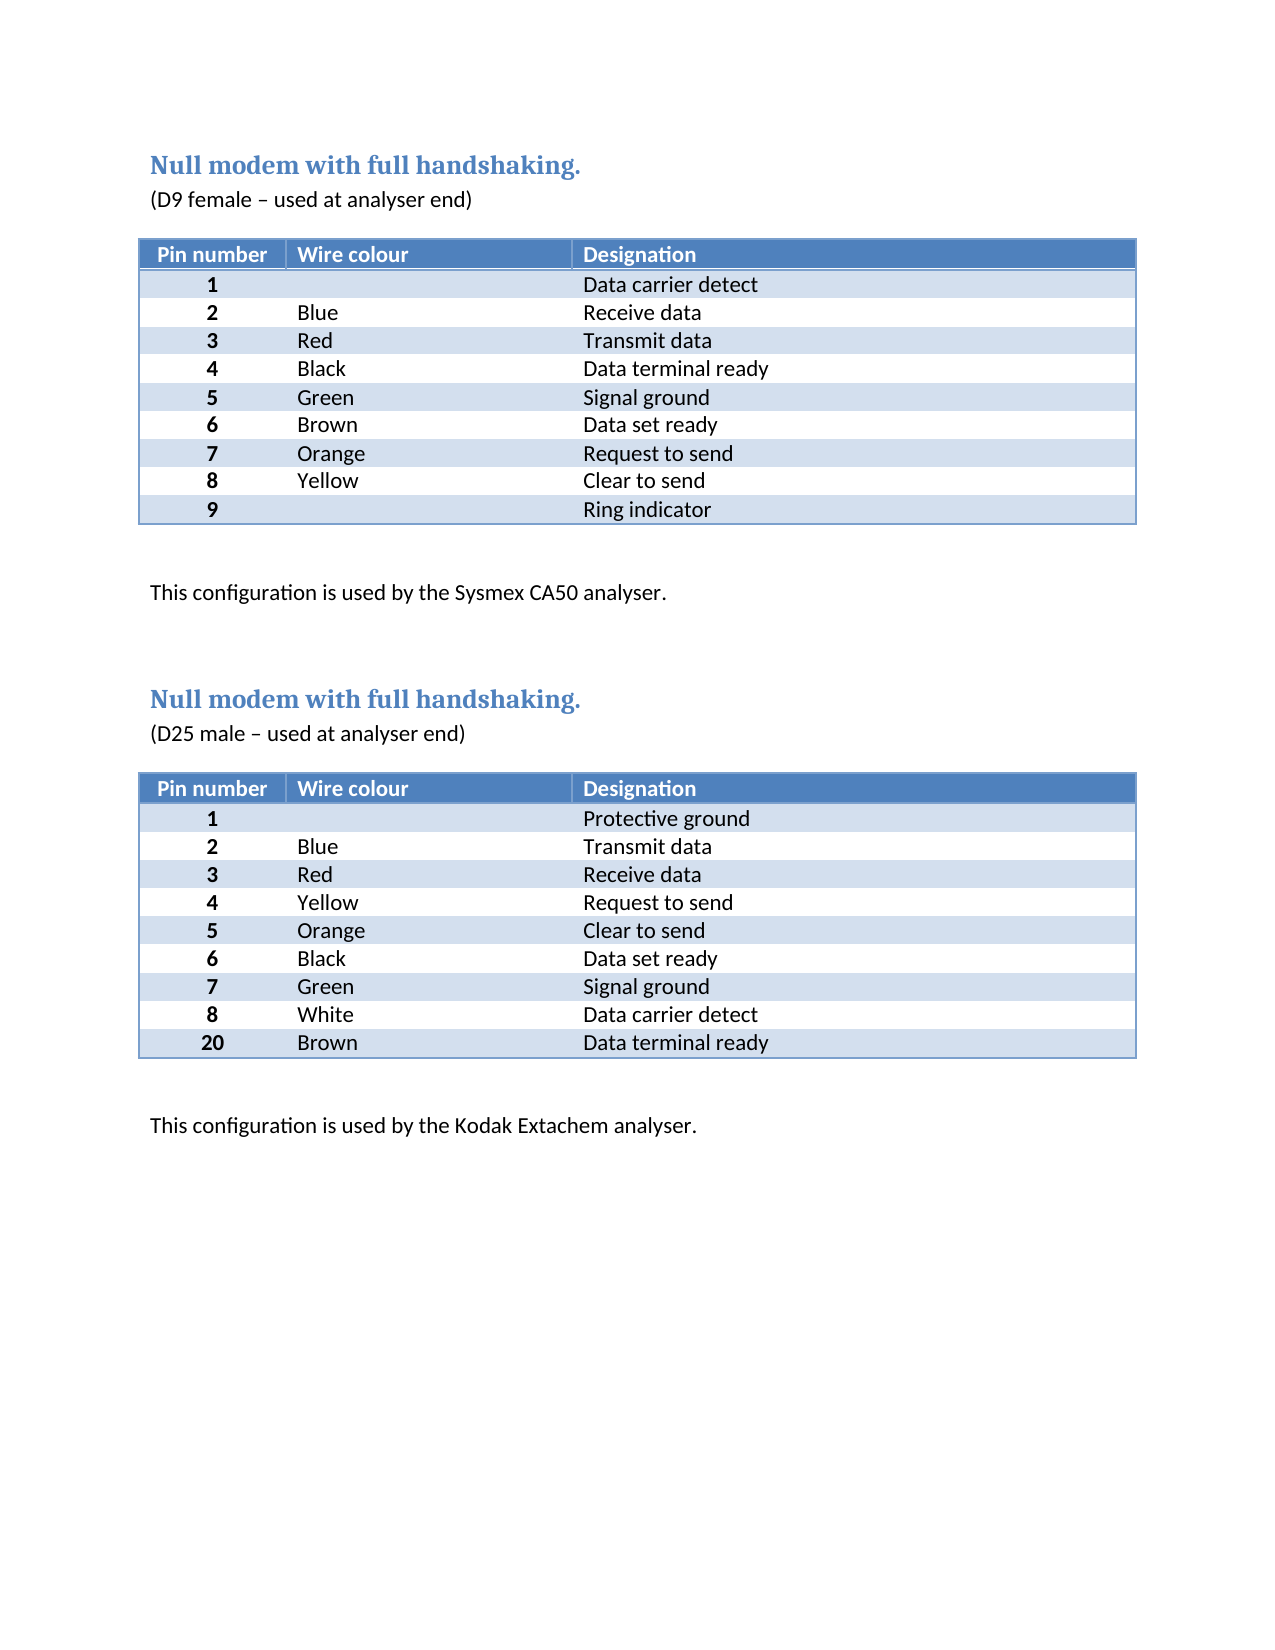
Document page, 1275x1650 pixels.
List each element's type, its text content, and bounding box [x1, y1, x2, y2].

table_cell Signal ground [572, 383, 1135, 411]
table_cell Signal ground [572, 973, 1135, 1001]
table_cell Data terminal ready [572, 1029, 1135, 1057]
text Null modem with full handshaking. (D9 female – used at analyser end) [150, 150, 1125, 213]
table_cell Yellow [286, 467, 572, 495]
table_cell 20 [140, 1029, 286, 1057]
table_cell 2 [140, 833, 286, 860]
table_cell Transmit data [572, 833, 1135, 860]
text This configuration is used by the Kodak Extachem analyser. [150, 1112, 1125, 1140]
table_header Pin number [140, 240, 285, 268]
table_cell Brown [286, 1029, 572, 1057]
table_cell Orange [286, 439, 572, 467]
table_cell 9 [140, 495, 286, 523]
table_cell Green [286, 973, 572, 1001]
table_cell Data set ready [572, 411, 1135, 439]
table_cell 7 [140, 973, 286, 1001]
table_cell Brown [286, 411, 572, 439]
table_header Wire colour [287, 240, 571, 268]
table_header Designation [573, 774, 1135, 802]
table_cell Data terminal ready [572, 355, 1135, 383]
table_cell 8 [140, 1001, 286, 1028]
table_cell Clear to send [572, 916, 1135, 944]
text This configuration is used by the Sysmex CA50 analyser. [150, 578, 1125, 606]
table_cell Receive data [572, 299, 1135, 327]
table_cell Data carrier detect [572, 1001, 1135, 1028]
table_cell 7 [140, 439, 286, 467]
table_cell 6 [140, 411, 286, 439]
table_cell 4 [140, 355, 286, 383]
table_cell Data carrier detect [572, 271, 1135, 298]
table_cell 5 [140, 383, 286, 411]
table_cell Data set ready [572, 945, 1135, 972]
table_cell 3 [140, 327, 286, 354]
table_cell Black [286, 945, 572, 972]
table_header Wire colour [287, 774, 571, 802]
table_cell 1 [140, 271, 286, 298]
table_cell Orange [286, 916, 572, 944]
table_cell 5 [140, 916, 286, 944]
table_cell Yellow [286, 889, 572, 916]
table_cell Blue [286, 299, 572, 327]
table_cell Red [286, 860, 572, 888]
table_cell 6 [140, 945, 286, 972]
table_cell White [286, 1001, 572, 1028]
table_cell 2 [140, 299, 286, 327]
table_header Designation [573, 240, 1135, 268]
table_header Pin number [140, 774, 285, 802]
table_cell 4 [140, 889, 286, 916]
table_cell Ring indicator [572, 495, 1135, 523]
table_cell Receive data [572, 860, 1135, 888]
table_cell Clear to send [572, 467, 1135, 495]
table_cell [286, 804, 572, 832]
table_cell Black [286, 355, 572, 383]
table_cell [286, 495, 572, 523]
table_cell Blue [286, 833, 572, 860]
table_cell 1 [140, 804, 286, 832]
table_cell [286, 271, 572, 298]
table_cell Request to send [572, 889, 1135, 916]
table_cell Transmit data [572, 327, 1135, 354]
text Null modem with full handshaking. (D25 male – used at analyser end) [150, 684, 1125, 747]
table_cell 3 [140, 860, 286, 888]
table_cell 8 [140, 467, 286, 495]
table_cell Protective ground [572, 804, 1135, 832]
table_cell Red [286, 327, 572, 354]
table_cell Green [286, 383, 572, 411]
table_cell Request to send [572, 439, 1135, 467]
